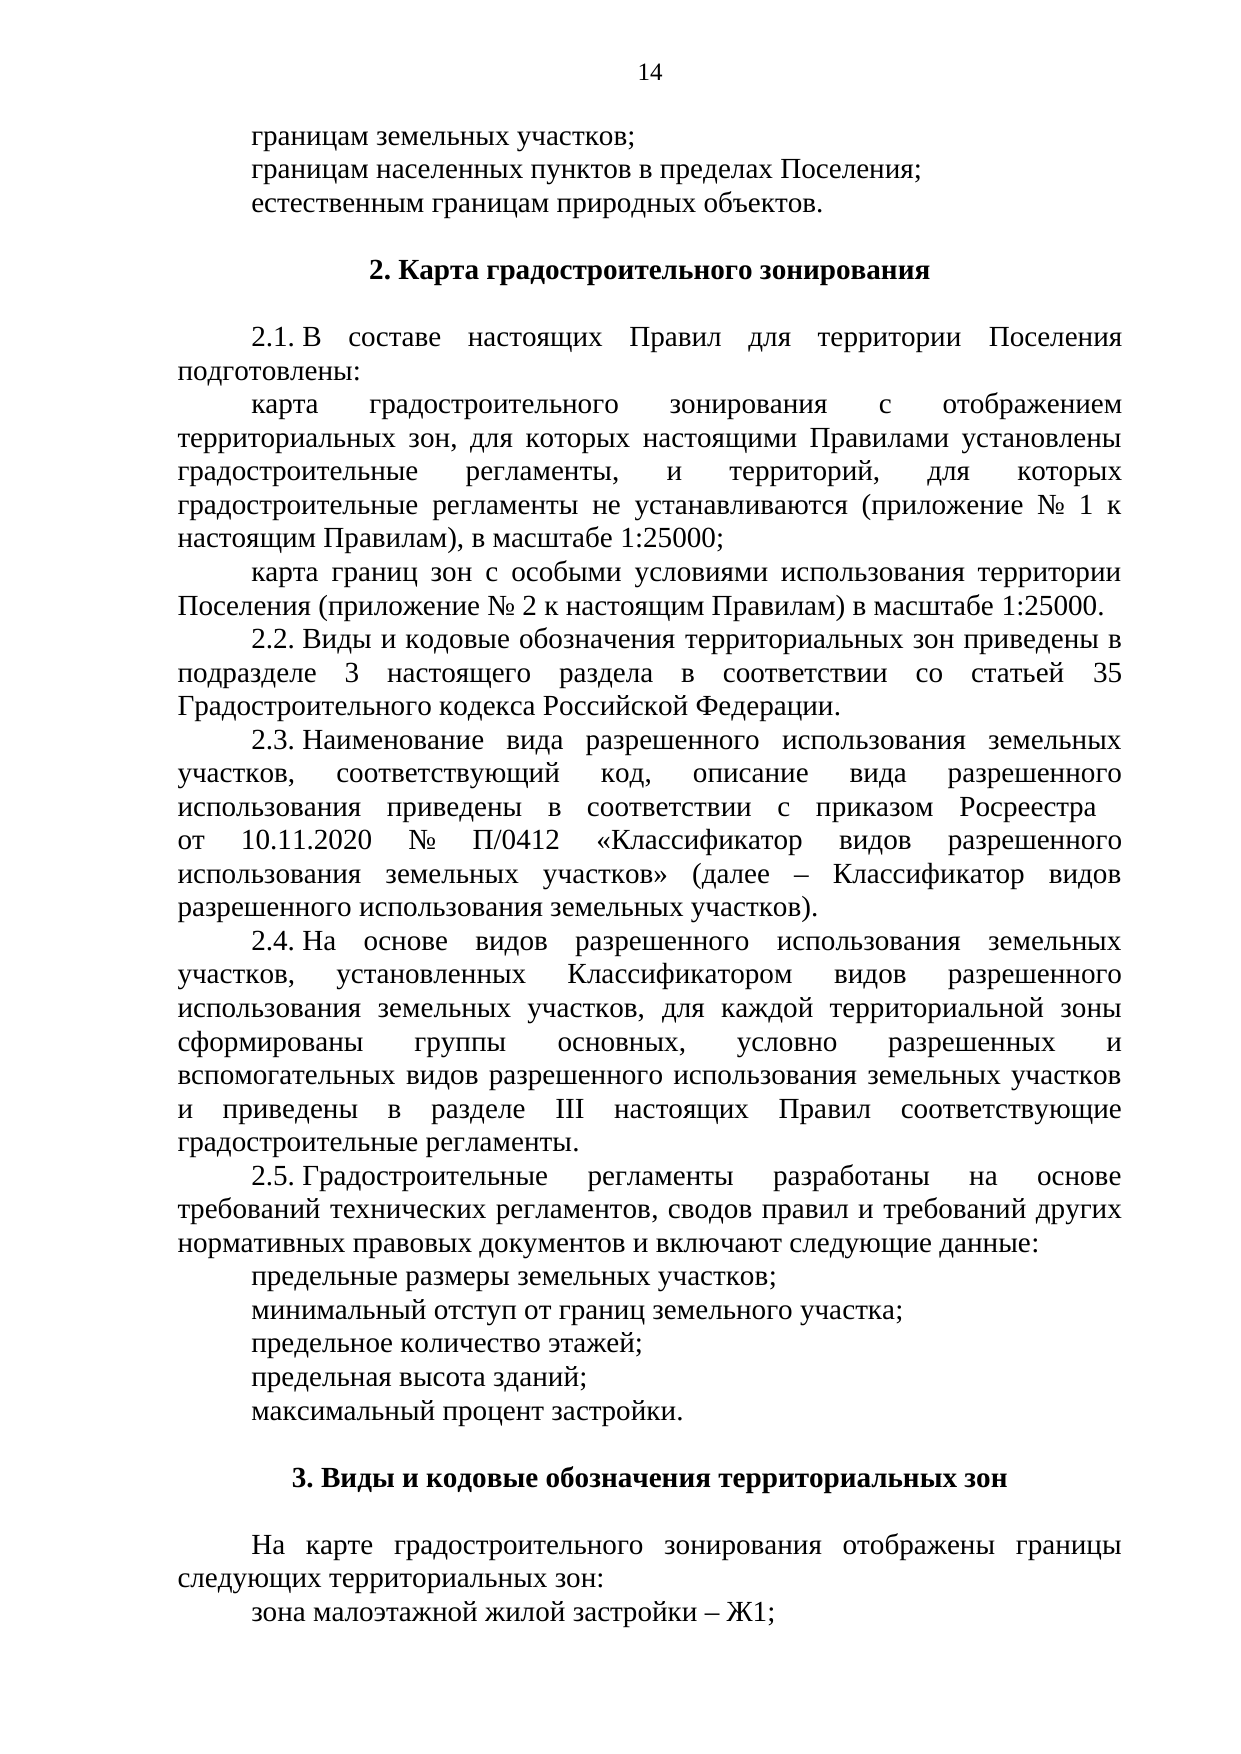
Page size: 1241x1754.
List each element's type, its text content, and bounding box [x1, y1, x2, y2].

text 3. Виды и кодовые обозначения территориальных зон [177, 1460, 1122, 1493]
text 2.1. В составе настоящих Правил для территории Поселения подготовлены: [177, 319, 1122, 386]
text 2.3. Наименование вида разрешенного использования земельных участков, соответствующий код, описание вида разрешенного использования приведены в соответствии с приказом Росреестра от 10.11.2020 № П/0412 «Классификатор видов разрешенного использования земельных участков» (далее – Классификатор видов разрешенного использования земельных участков). [177, 722, 1122, 923]
text карта границ зон с особыми условиями использования территории Поселения (приложение № 2 к настоящим Правилам) в масштабе 1:25000. [177, 554, 1122, 621]
text предельные размеры земельных участков; [177, 1258, 1122, 1292]
text естественным границам природных объектов. [177, 185, 1122, 219]
text карта градостроительного зонирования с отображением территориальных зон, для которых настоящими Правилами установлены градостроительные регламенты, и территорий, для которых градостроительные регламенты не устанавливаются (приложение № 1 к настоящим Правилам), в масштабе 1:25000; [177, 386, 1122, 554]
text 2. Карта градостроительного зонирования [177, 252, 1122, 286]
text границам населенных пунктов в пределах Поселения; [177, 152, 1122, 185]
text максимальный процент застройки. [177, 1393, 1122, 1426]
text предельное количество этажей; [177, 1326, 1122, 1359]
text На карте градостроительного зонирования отображены границы следующих территориальных зон: [177, 1527, 1122, 1594]
text 2.4. На основе видов разрешенного использования земельных участков, установленных Классификатором видов разрешенного использования земельных участков, для каждой территориальной зоны сформированы группы основных, условно разрешенных и вспомогательных видов разрешенного использования земельных участков и приведены в разделе III настоящих Правил соответствующие градостроительные регламенты. [177, 923, 1122, 1158]
text 2.5. Градостроительные регламенты разработаны на основе требований технических регламентов, сводов правил и требований других нормативных правовых документов и включают следующие данные: [177, 1158, 1122, 1258]
text минимальный отступ от границ земельного участка; [177, 1292, 1122, 1326]
text границам земельных участков; [177, 118, 1122, 152]
text предельная высота зданий; [177, 1359, 1122, 1393]
text 2.2. Виды и кодовые обозначения территориальных зон приведены в подразделе 3 настоящего раздела в соответствии со статьей 35 Градостроительного кодекса Российской Федерации. [177, 621, 1122, 722]
text зона малоэтажной жилой застройки – Ж1; [177, 1594, 1122, 1627]
